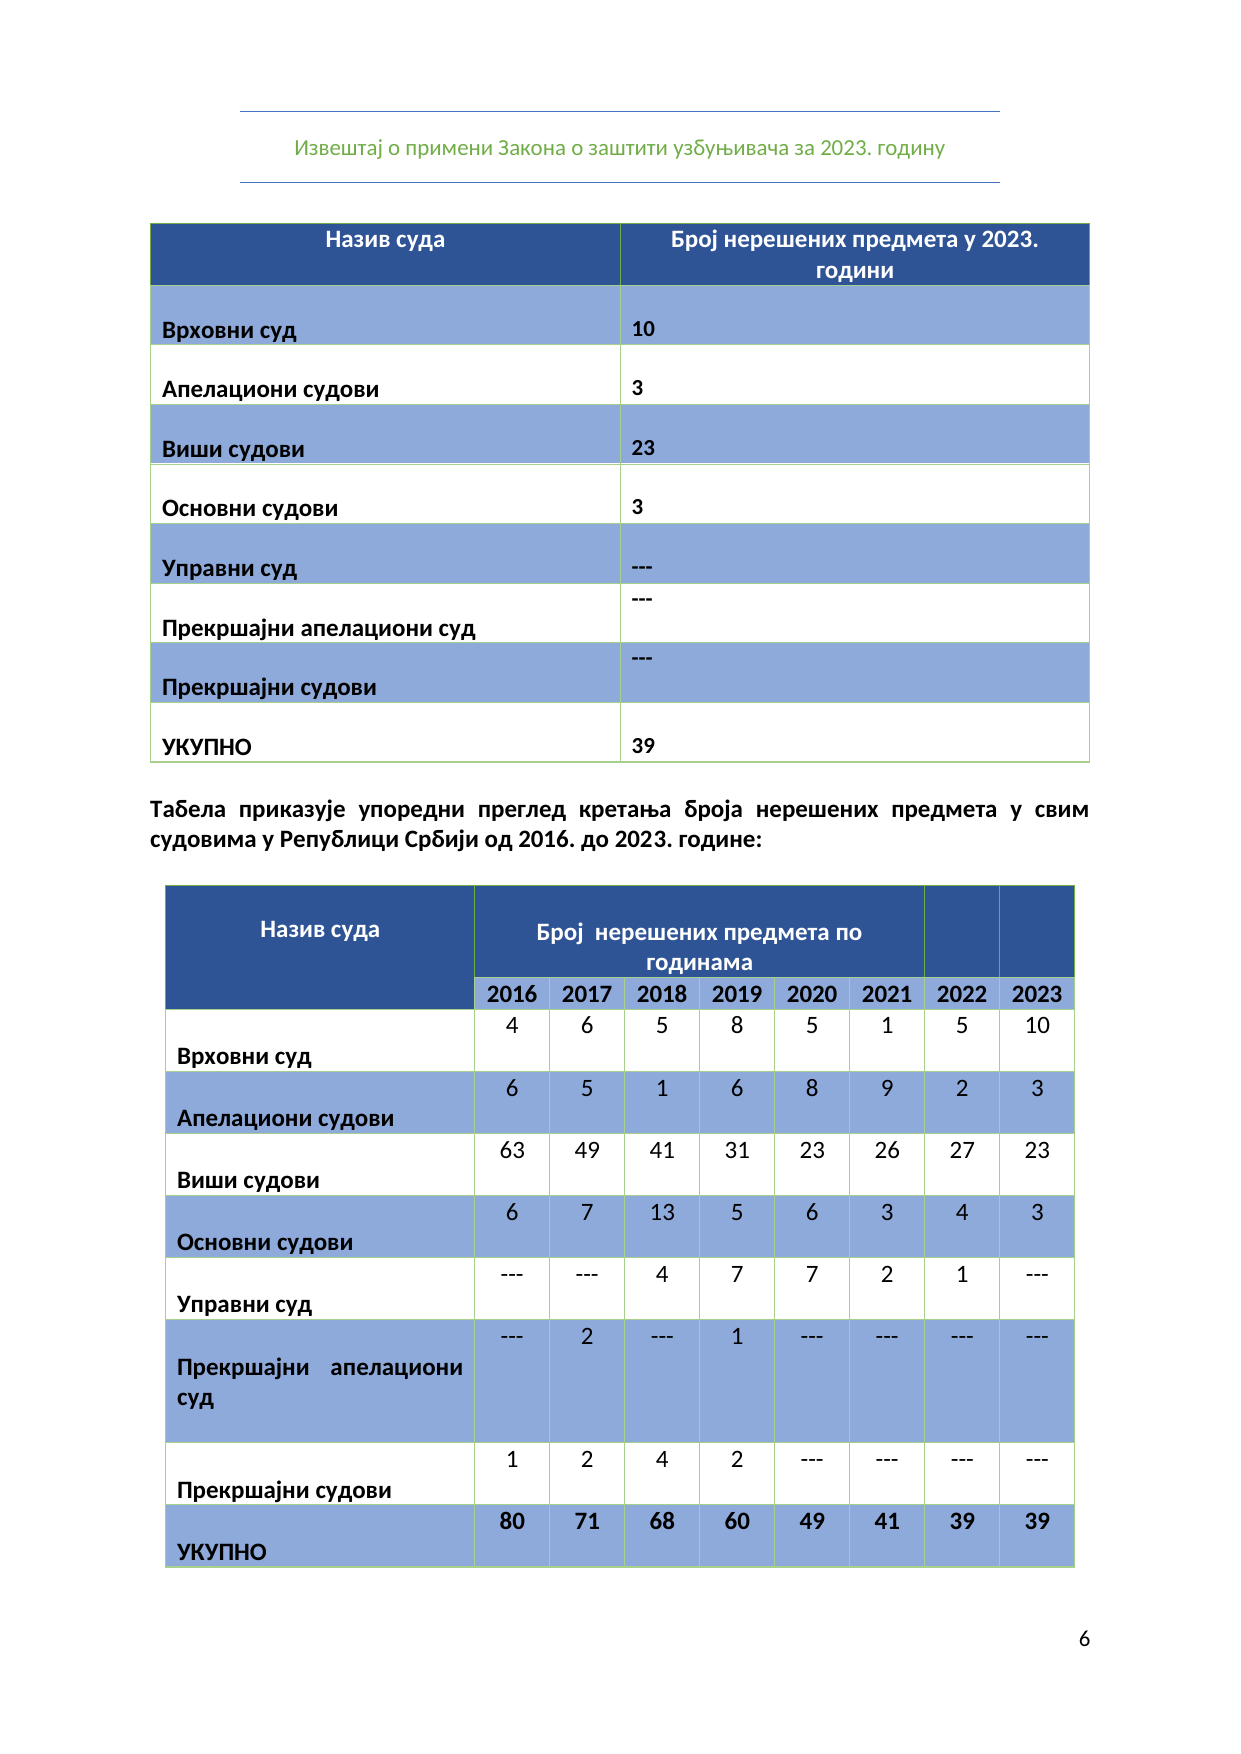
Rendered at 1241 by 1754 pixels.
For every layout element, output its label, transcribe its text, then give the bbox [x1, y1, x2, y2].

table_cell Врховни суд [166, 1010, 474, 1071]
table_cell 6 [550, 1010, 624, 1071]
table_cell --- [925, 1320, 999, 1442]
table_cell 6 [775, 1196, 849, 1257]
table_cell --- [625, 1320, 699, 1442]
table_cell 5 [625, 1010, 699, 1071]
table_cell 49 [775, 1505, 849, 1566]
table_cell 7 [550, 1196, 624, 1257]
table_cell 3 [621, 465, 1089, 523]
table_cell 4 [625, 1443, 699, 1504]
table_cell 10 [621, 286, 1089, 344]
table_cell Апелациони судови [166, 1072, 474, 1133]
table_cell 4 [625, 1258, 699, 1319]
table_cell 2 [925, 1072, 999, 1133]
table_cell 63 [475, 1134, 549, 1195]
table_cell 2020 [775, 978, 849, 1009]
table_cell 2021 [850, 978, 924, 1009]
table_header Број нерешених предмета по годинама [475, 886, 924, 977]
table_cell Прекршајни судови [151, 643, 620, 702]
table_cell 1 [475, 1443, 549, 1504]
table_cell --- [621, 524, 1089, 583]
table_cell --- [621, 643, 1089, 702]
table_cell 8 [775, 1072, 849, 1133]
table_cell 7 [775, 1258, 849, 1319]
table_cell 8 [700, 1010, 774, 1071]
table_cell 26 [850, 1134, 924, 1195]
table_cell Прекршајни апелациони суд [166, 1320, 474, 1442]
table_cell 5 [550, 1072, 624, 1133]
table_cell 13 [625, 1196, 699, 1257]
table_cell 4 [475, 1010, 549, 1071]
table_cell --- [850, 1320, 924, 1442]
table_cell 23 [621, 405, 1089, 463]
table_cell --- [621, 584, 1089, 642]
table_cell 2016 [475, 978, 549, 1009]
table_cell 1 [625, 1072, 699, 1133]
table_header [925, 886, 999, 977]
table_cell 41 [625, 1134, 699, 1195]
table_cell 3 [621, 345, 1089, 404]
table_cell 3 [1000, 1196, 1074, 1257]
table_cell 71 [550, 1505, 624, 1566]
table_cell --- [1000, 1320, 1074, 1442]
table_cell 4 [925, 1196, 999, 1257]
table_cell УКУПНО [166, 1505, 474, 1566]
table_header Назив суда [166, 886, 474, 1009]
table_cell 23 [1000, 1134, 1074, 1195]
table_cell 39 [621, 703, 1089, 761]
table_cell 39 [1000, 1505, 1074, 1566]
table_cell 5 [775, 1010, 849, 1071]
table_cell --- [475, 1258, 549, 1319]
table_cell 2 [550, 1320, 624, 1442]
table_cell 6 [700, 1072, 774, 1133]
table_cell 2022 [925, 978, 999, 1009]
table_cell --- [775, 1443, 849, 1504]
table_cell 23 [775, 1134, 849, 1195]
table_cell 2017 [550, 978, 624, 1009]
table_cell 60 [700, 1505, 774, 1566]
table_cell Управни суд [166, 1258, 474, 1319]
table_cell Основни судови [151, 465, 620, 523]
table_cell Апелациони судови [151, 345, 620, 404]
table_cell 41 [850, 1505, 924, 1566]
table_cell 2018 [625, 978, 699, 1009]
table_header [621, 224, 1089, 285]
table_cell Виши судови [151, 405, 620, 463]
table_cell 5 [925, 1010, 999, 1071]
table_cell 2019 [700, 978, 774, 1009]
table_cell 2023 [1000, 978, 1074, 1009]
table_cell 49 [550, 1134, 624, 1195]
table_cell --- [1000, 1443, 1074, 1504]
table_header [1000, 886, 1074, 977]
table_cell 80 [475, 1505, 549, 1566]
table_cell 9 [850, 1072, 924, 1133]
table_cell --- [775, 1320, 849, 1442]
table_cell 2 [550, 1443, 624, 1504]
table_cell 68 [625, 1505, 699, 1566]
table_cell --- [850, 1443, 924, 1504]
table_cell 1 [700, 1320, 774, 1442]
table_cell 3 [850, 1196, 924, 1257]
table_cell 1 [850, 1010, 924, 1071]
table_cell 6 [475, 1072, 549, 1133]
table_cell --- [475, 1320, 549, 1442]
table_cell УКУПНО [151, 703, 620, 761]
table_cell 39 [925, 1505, 999, 1566]
table_cell Виши судови [166, 1134, 474, 1195]
table_cell 2 [850, 1258, 924, 1319]
table_cell Врховни суд [151, 286, 620, 344]
table_cell 2 [700, 1443, 774, 1504]
table_cell 7 [700, 1258, 774, 1319]
table_cell Прекршајни судови [166, 1443, 474, 1504]
table_cell Прекршајни апелациони суд [151, 584, 620, 642]
text Табела приказује упоредни преглед кретања броја нерешених предмета у свим судовима у Републици Србији од 2016. до 2023. године: [150, 793, 1090, 854]
table_cell Управни суд [151, 524, 620, 583]
table_cell 10 [1000, 1010, 1074, 1071]
table_cell Основни судови [166, 1196, 474, 1257]
table_cell --- [1000, 1258, 1074, 1319]
table_cell 1 [925, 1258, 999, 1319]
table_cell 5 [700, 1196, 774, 1257]
table_cell 27 [925, 1134, 999, 1195]
table_cell --- [925, 1443, 999, 1504]
table_cell 3 [1000, 1072, 1074, 1133]
table_cell 6 [475, 1196, 549, 1257]
table_cell --- [550, 1258, 624, 1319]
table_header Назив суда [151, 224, 620, 285]
table_cell 31 [700, 1134, 774, 1195]
